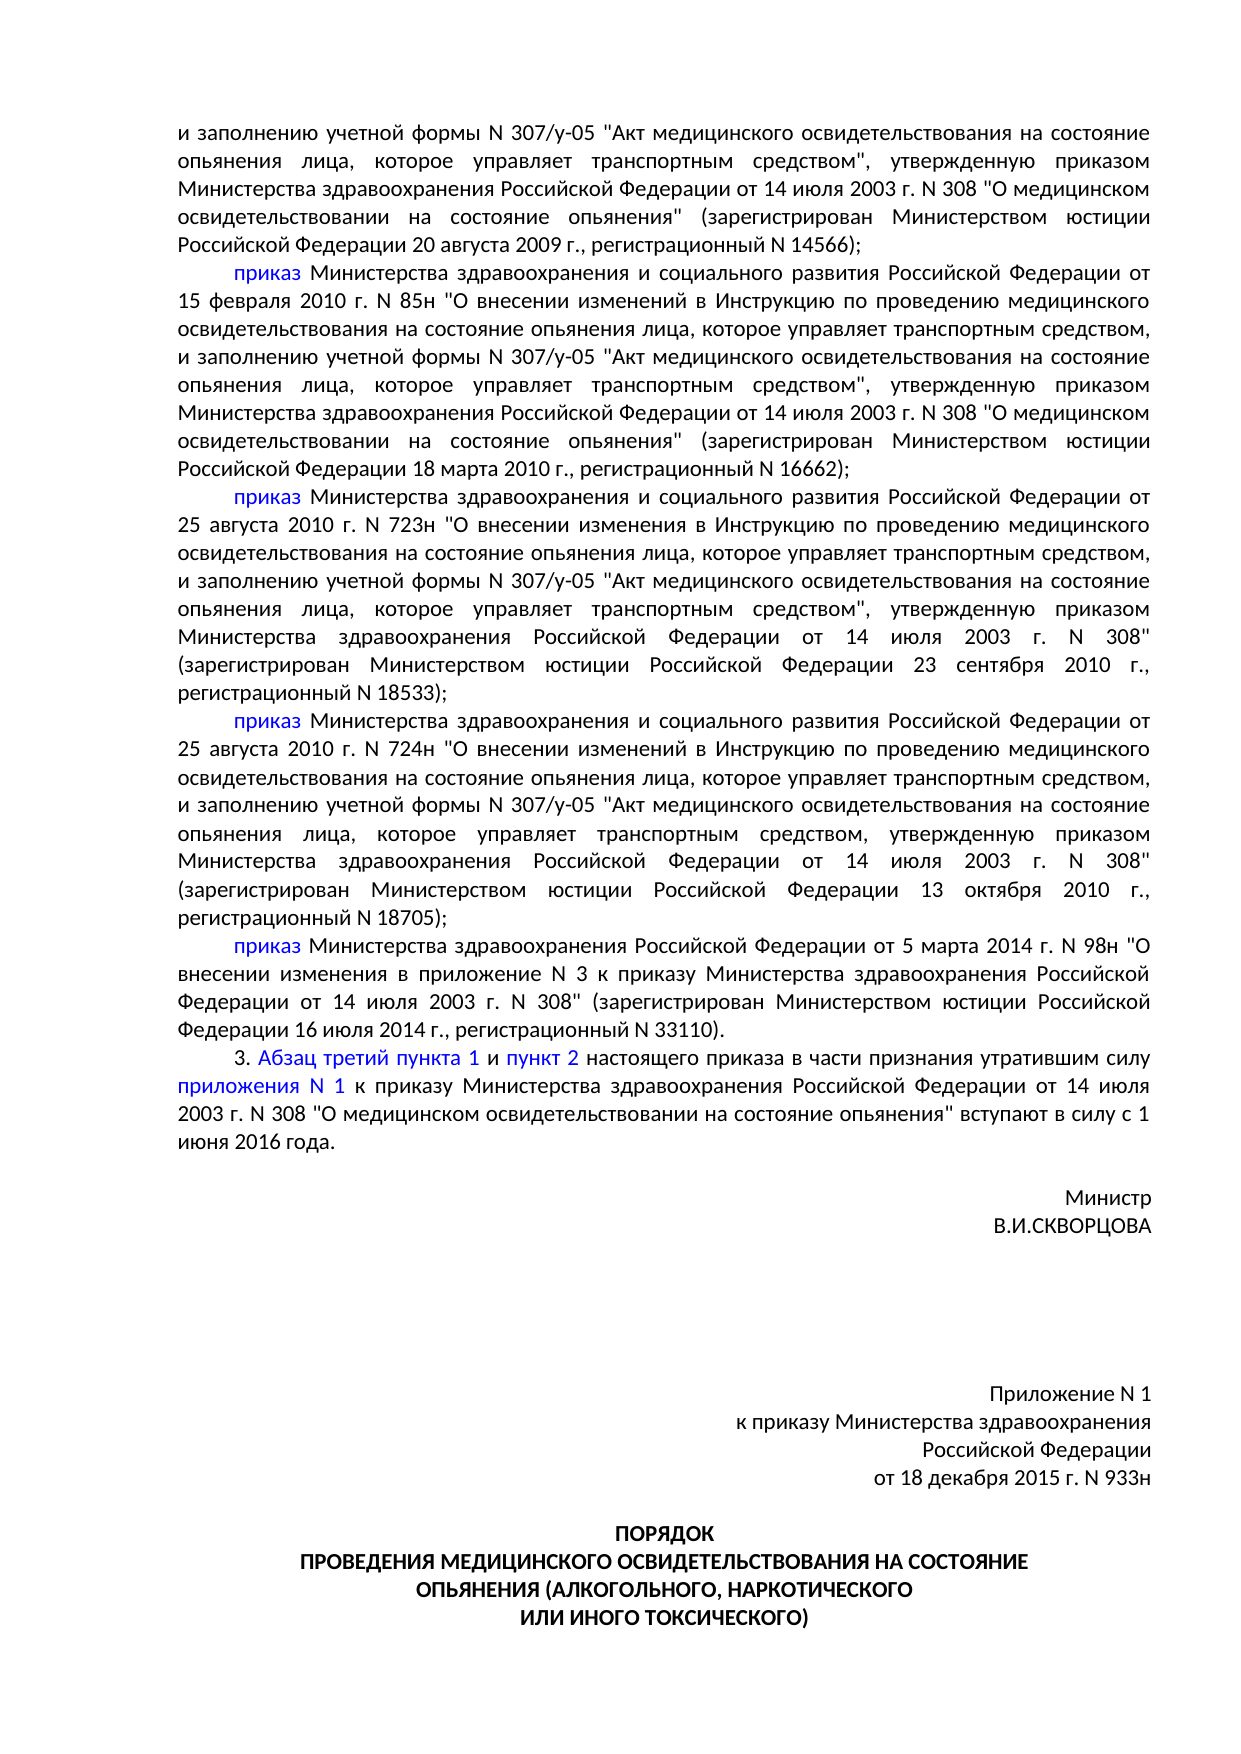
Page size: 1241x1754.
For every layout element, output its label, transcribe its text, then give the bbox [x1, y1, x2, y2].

text Министр [177, 1183, 1152, 1211]
text от 18 декабря 2015 г. N 933н [177, 1463, 1152, 1491]
title ИЛИ ИНОГО ТОКСИЧЕСКОГО) [177, 1603, 1152, 1631]
text приказ Министерства здравоохранения Российской Федерации от 5 марта 2014 г. N 98н "О внесении изменения в приложение N 3 к приказу Министерства здравоохранения Российской Федерации от 14 июля 2003 г. N 308" (зарегистрирован Министерством юстиции Российской Федерации 16 июля 2014 г., регистрационный N 33110). [177, 931, 1152, 1043]
title ПОРЯДОК [177, 1519, 1152, 1547]
title ОПЬЯНЕНИЯ (АЛКОГОЛЬНОГО, НАРКОТИЧЕСКОГО [177, 1575, 1152, 1603]
text Российской Федерации [177, 1435, 1152, 1463]
text 3. Абзац третий пункта 1 и пункт 2 настоящего приказа в части признания утратившим силу приложения N 1 к приказу Министерства здравоохранения Российской Федерации от 14 июля 2003 г. N 308 "О медицинском освидетельствовании на состояние опьянения" вступают в силу с 1 июня 2016 года. [177, 1043, 1152, 1155]
text приказ Министерства здравоохранения и социального развития Российской Федерации от 25 августа 2010 г. N 724н "О внесении изменений в Инструкцию по проведению медицинского освидетельствования на состояние опьянения лица, которое управляет транспортным средством, и заполнению учетной формы N 307/у-05 "Акт медицинского освидетельствования на состояние опьянения лица, которое управляет транспортным средством, утвержденную приказом Министерства здравоохранения Российской Федерации от 14 июля 2003 г. N 308" (зарегистрирован Министерством юстиции Российской Федерации 13 октября 2010 г., регистрационный N 18705); [177, 707, 1152, 931]
text к приказу Министерства здравоохранения [177, 1407, 1152, 1435]
text В.И.СКВОРЦОВА [177, 1211, 1152, 1239]
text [177, 118, 1152, 258]
text Приложение N 1 [177, 1379, 1152, 1407]
text приказ Министерства здравоохранения и социального развития Российской Федерации от 15 февраля 2010 г. N 85н "О внесении изменений в Инструкцию по проведению медицинского освидетельствования на состояние опьянения лица, которое управляет транспортным средством, и заполнению учетной формы N 307/у-05 "Акт медицинского освидетельствования на состояние опьянения лица, которое управляет транспортным средством", утвержденную приказом Министерства здравоохранения Российской Федерации от 14 июля 2003 г. N 308 "О медицинском освидетельствовании на состояние опьянения" (зарегистрирован Министерством юстиции Российской Федерации 18 марта 2010 г., регистрационный N 16662); [177, 258, 1152, 482]
title ПРОВЕДЕНИЯ МЕДИЦИНСКОГО ОСВИДЕТЕЛЬСТВОВАНИЯ НА СОСТОЯНИЕ [177, 1547, 1152, 1575]
text приказ Министерства здравоохранения и социального развития Российской Федерации от 25 августа 2010 г. N 723н "О внесении изменения в Инструкцию по проведению медицинского освидетельствования на состояние опьянения лица, которое управляет транспортным средством, и заполнению учетной формы N 307/у-05 "Акт медицинского освидетельствования на состояние опьянения лица, которое управляет транспортным средством", утвержденную приказом Министерства здравоохранения Российской Федерации от 14 июля 2003 г. N 308" (зарегистрирован Министерством юстиции Российской Федерации 23 сентября 2010 г., регистрационный N 18533); [177, 482, 1152, 707]
